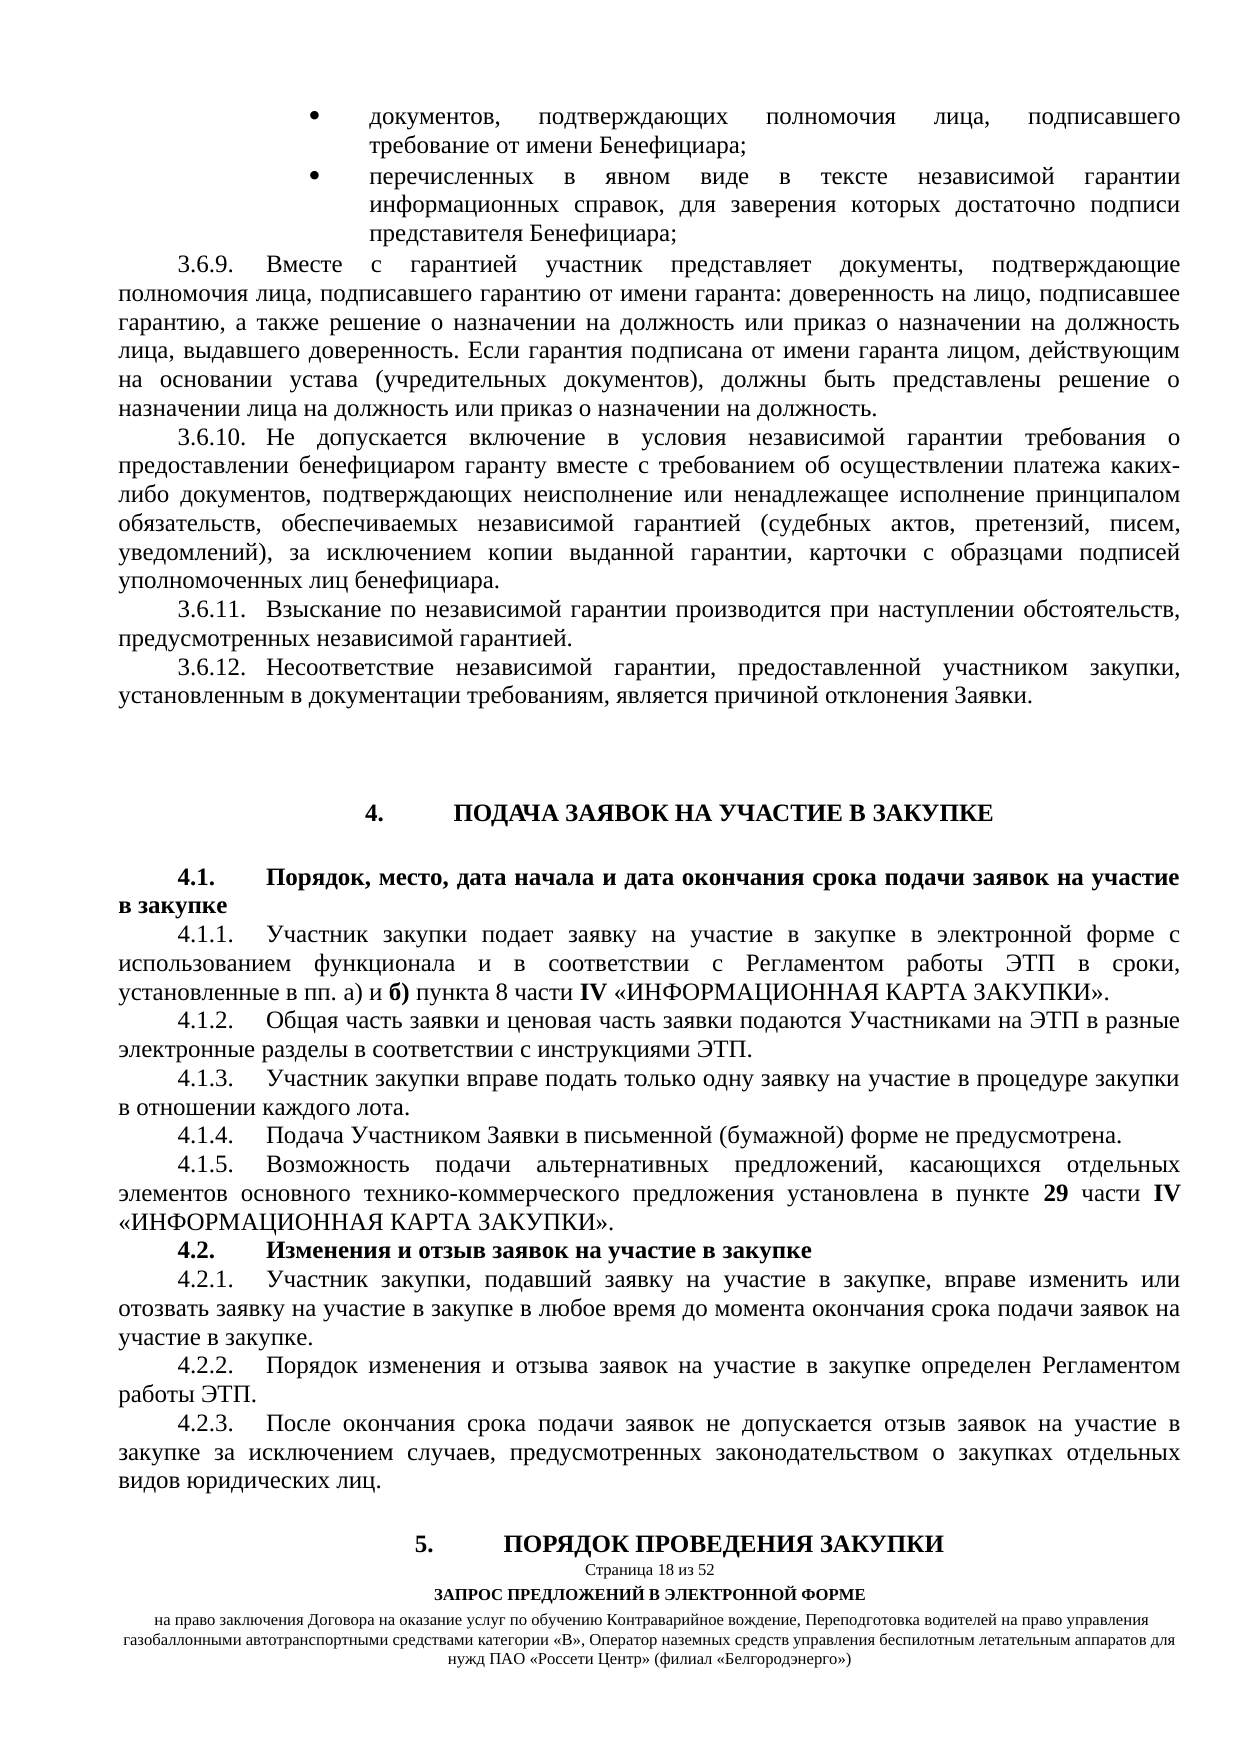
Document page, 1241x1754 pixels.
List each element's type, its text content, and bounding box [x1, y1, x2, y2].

subtitle Подача Участником Заявки в письменной (бумажной) форме не предусмотрена. [118, 1120, 1181, 1149]
subtitle Изменения и отзыв заявок на участие в закупке [118, 1235, 1181, 1264]
subtitle Не допускается включение в условия независимой гарантии требования о предоставлении бенефициаром гаранту вместе с требованием об осуществлении платежа каких-либо документов, подтверждающих неисполнение или ненадлежащее исполнение принципалом обязательств, обеспечиваемых независимой гарантией (судебных актов, претензий, писем, уведомлений), за исключением копии выданной гарантии, карточки с образцами подписей уполномоченных лиц бенефициара. [118, 422, 1181, 594]
subtitle Порядок, место, дата начала и дата окончания срока подачи заявок на участие в закупке [118, 862, 1181, 919]
subtitle Несоответствие независимой гарантии, предоставленной участником закупки, установленным в документации требованиям, является причиной отклонения Заявки. [118, 652, 1181, 709]
subtitle Участник закупки подает заявку на участие в закупке в электронной форме с использованием функционала и в соответствии с Регламентом работы ЭТП в сроки, установленные в пп. а) и б) пункта 8 части IV «ИНФОРМАЦИОННАЯ КАРТА ЗАКУПКИ». [118, 919, 1181, 1005]
subtitle Взыскание по независимой гарантии производится при наступлении обстоятельств, предусмотренных независимой гарантией. [118, 594, 1181, 652]
subtitle ПОРЯДОК ПРОВЕДЕНИЯ ЗАКУПКИ [118, 1529, 1181, 1558]
subtitle Общая часть заявки и ценовая часть заявки подаются Участниками на ЭТП в разные электронные разделы в соответствии с инструкциями ЭТП. [118, 1005, 1181, 1063]
subtitle Порядок изменения и отзыва заявок на участие в закупке определен Регламентом работы ЭТП. [118, 1350, 1181, 1408]
subtitle Возможность подачи альтернативных предложений, касающихся отдельных элементов основного технико-коммерческого предложения установлена в пункте 29 части IV «ИНФОРМАЦИОННАЯ КАРТА ЗАКУПКИ». [118, 1149, 1181, 1235]
subtitle ПОДАЧА ЗАЯВОК НА УЧАСТИЕ В ЗАКУПКЕ [118, 798, 1181, 827]
subtitle Участник закупки вправе подать только одну заявку на участие в процедуре закупки в отношении каждого лота. [118, 1063, 1181, 1120]
subtitle После окончания срока подачи заявок не допускается отзыв заявок на участие в закупке за исключением случаев, предусмотренных законодательством о закупках отдельных видов юридических лиц. [118, 1408, 1181, 1494]
list документов, подтверждающих полномочия лица, подписавшего требование от имени Бенефициара; [310, 101, 1181, 159]
subtitle Вместе с гарантией участник представляет документы, подтверждающие полномочия лица, подписавшего гарантию от имени гаранта: доверенность на лицо, подписавшее гарантию, а также решение о назначении на должность или приказ о назначении на должность лица, выдавшего доверенность. Если гарантия подписана от имени гаранта лицом, действующим на основании устава (учредительных документов), должны быть представлены решение о назначении лица на должность или приказ о назначении на должность. [118, 249, 1181, 422]
subtitle Участник закупки, подавший заявку на участие в закупке, вправе изменить или отозвать заявку на участие в закупке в любое время до момента окончания срока подачи заявок на участие в закупке. [118, 1264, 1181, 1350]
list перечисленных в явном виде в тексте независимой гарантии информационных справок, для заверения которых достаточно подписи представителя Бенефициара; [310, 161, 1181, 247]
